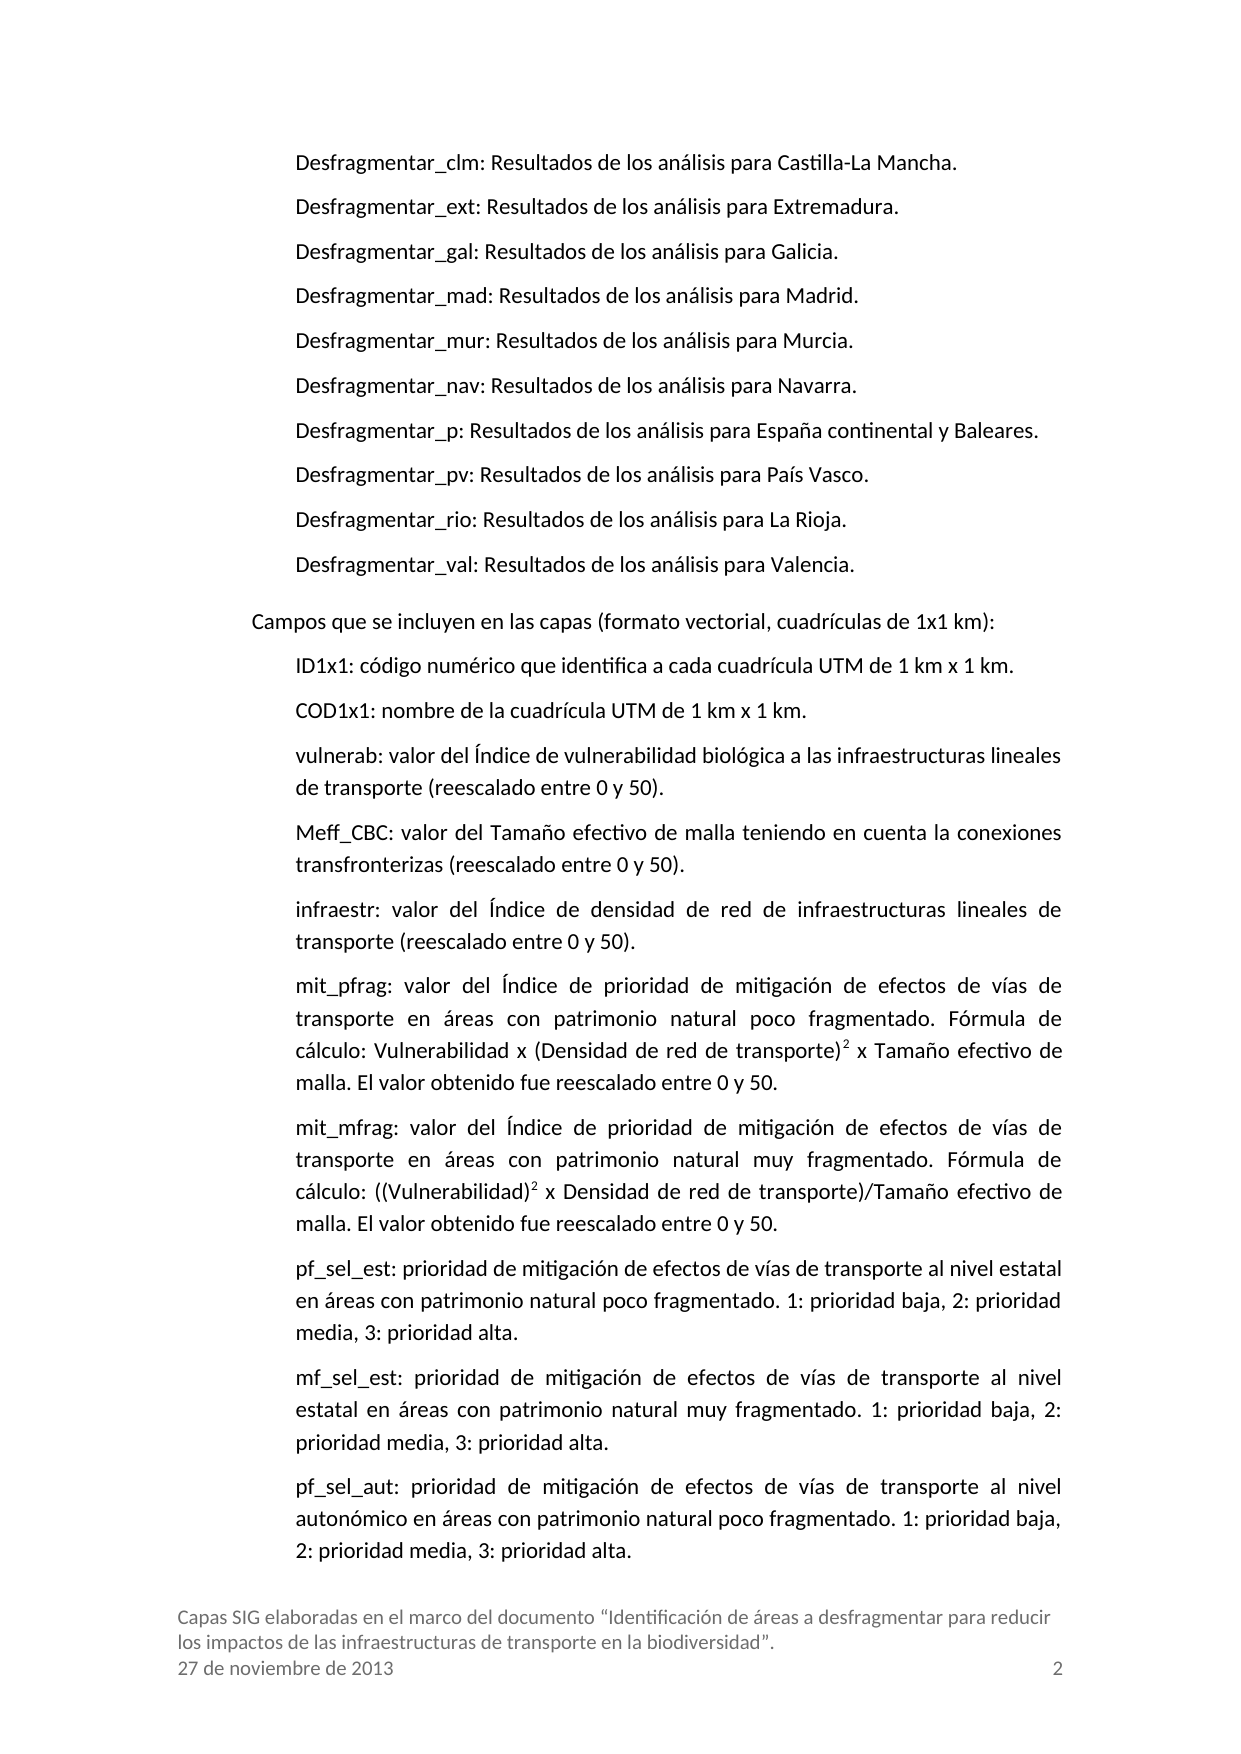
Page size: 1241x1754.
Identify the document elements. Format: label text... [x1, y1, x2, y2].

list Campos que se incluyen en las capas (formato vectorial, cuadrículas de 1x1 km): [252, 607, 1063, 635]
text infraestr: valor del Índice de densidad de red de infraestructuras lineales de transporte (reescalado entre 0 y 50). [295, 895, 1063, 955]
text COD1x1: nombre de la cuadrícula UTM de x . [295, 696, 1063, 724]
text mit_pfrag: valor del Índice de prioridad de mitigación de efectos de vías de transporte en áreas con patrimonio natural poco fragmentado. Fórmula de cálculo: Vulnerabilidad x (Densidad de red de transporte)2 x Tamaño efectivo de malla. El valor obtenido fue reescalado entre 0 y 50. [295, 972, 1063, 1096]
text mit_mfrag: valor del Índice de prioridad de mitigación de efectos de vías de transporte en áreas con patrimonio natural muy fragmentado. Fórmula de cálculo: ((Vulnerabilidad)2 x Densidad de red de transporte)/Tamaño efectivo de malla. El valor obtenido fue reescalado entre 0 y 50. [295, 1113, 1063, 1237]
text mf_sel_est: prioridad de mitigación de efectos de vías de transporte al nivel estatal en áreas con patrimonio natural muy fragmentado. 1: prioridad baja, 2: prioridad media, 3: prioridad alta. [295, 1363, 1063, 1456]
text ID1x1: código numérico que identifica a cada cuadrícula UTM de x . [295, 652, 1063, 680]
text Desfragmentar_mur: Resultados de los análisis para Murcia. [295, 326, 1063, 354]
text pf_sel_aut: prioridad de mitigación de efectos de vías de transporte al nivel autonómico en áreas con patrimonio natural poco fragmentado. 1: prioridad baja, 2: prioridad media, 3: prioridad alta. [295, 1472, 1063, 1565]
text Desfragmentar_gal: Resultados de los análisis para Galicia. [295, 237, 1063, 265]
text Desfragmentar_mad: Resultados de los análisis para Madrid. [295, 282, 1063, 310]
text Desfragmentar_ext: Resultados de los análisis para Extremadura. [295, 192, 1063, 220]
text Desfragmentar_p: Resultados de los análisis para España continental y Baleares. [295, 416, 1063, 444]
text Desfragmentar_clm: Resultados de los análisis para Castilla-La Mancha. [295, 148, 1063, 176]
text Desfragmentar_rio: Resultados de los análisis para [295, 505, 1063, 533]
text Desfragmentar_nav: Resultados de los análisis para Navarra. [295, 371, 1063, 399]
text pf_sel_est: prioridad de mitigación de efectos de vías de transporte al nivel estatal en áreas con patrimonio natural poco fragmentado. 1: prioridad baja, 2: prioridad media, 3: prioridad alta. [295, 1254, 1063, 1347]
text Desfragmentar_pv: Resultados de los análisis para País Vasco. [295, 460, 1063, 488]
text vulnerab: valor del Índice de vulnerabilidad biológica a las infraestructuras lineales de transporte (reescalado entre 0 y 50). [295, 741, 1063, 801]
text Desfragmentar_val: Resultados de los análisis para Valencia. [295, 550, 1063, 578]
text Meff_CBC: valor del Tamaño efectivo de malla teniendo en cuenta la conexiones transfronterizas (reescalado entre 0 y 50). [295, 818, 1063, 878]
